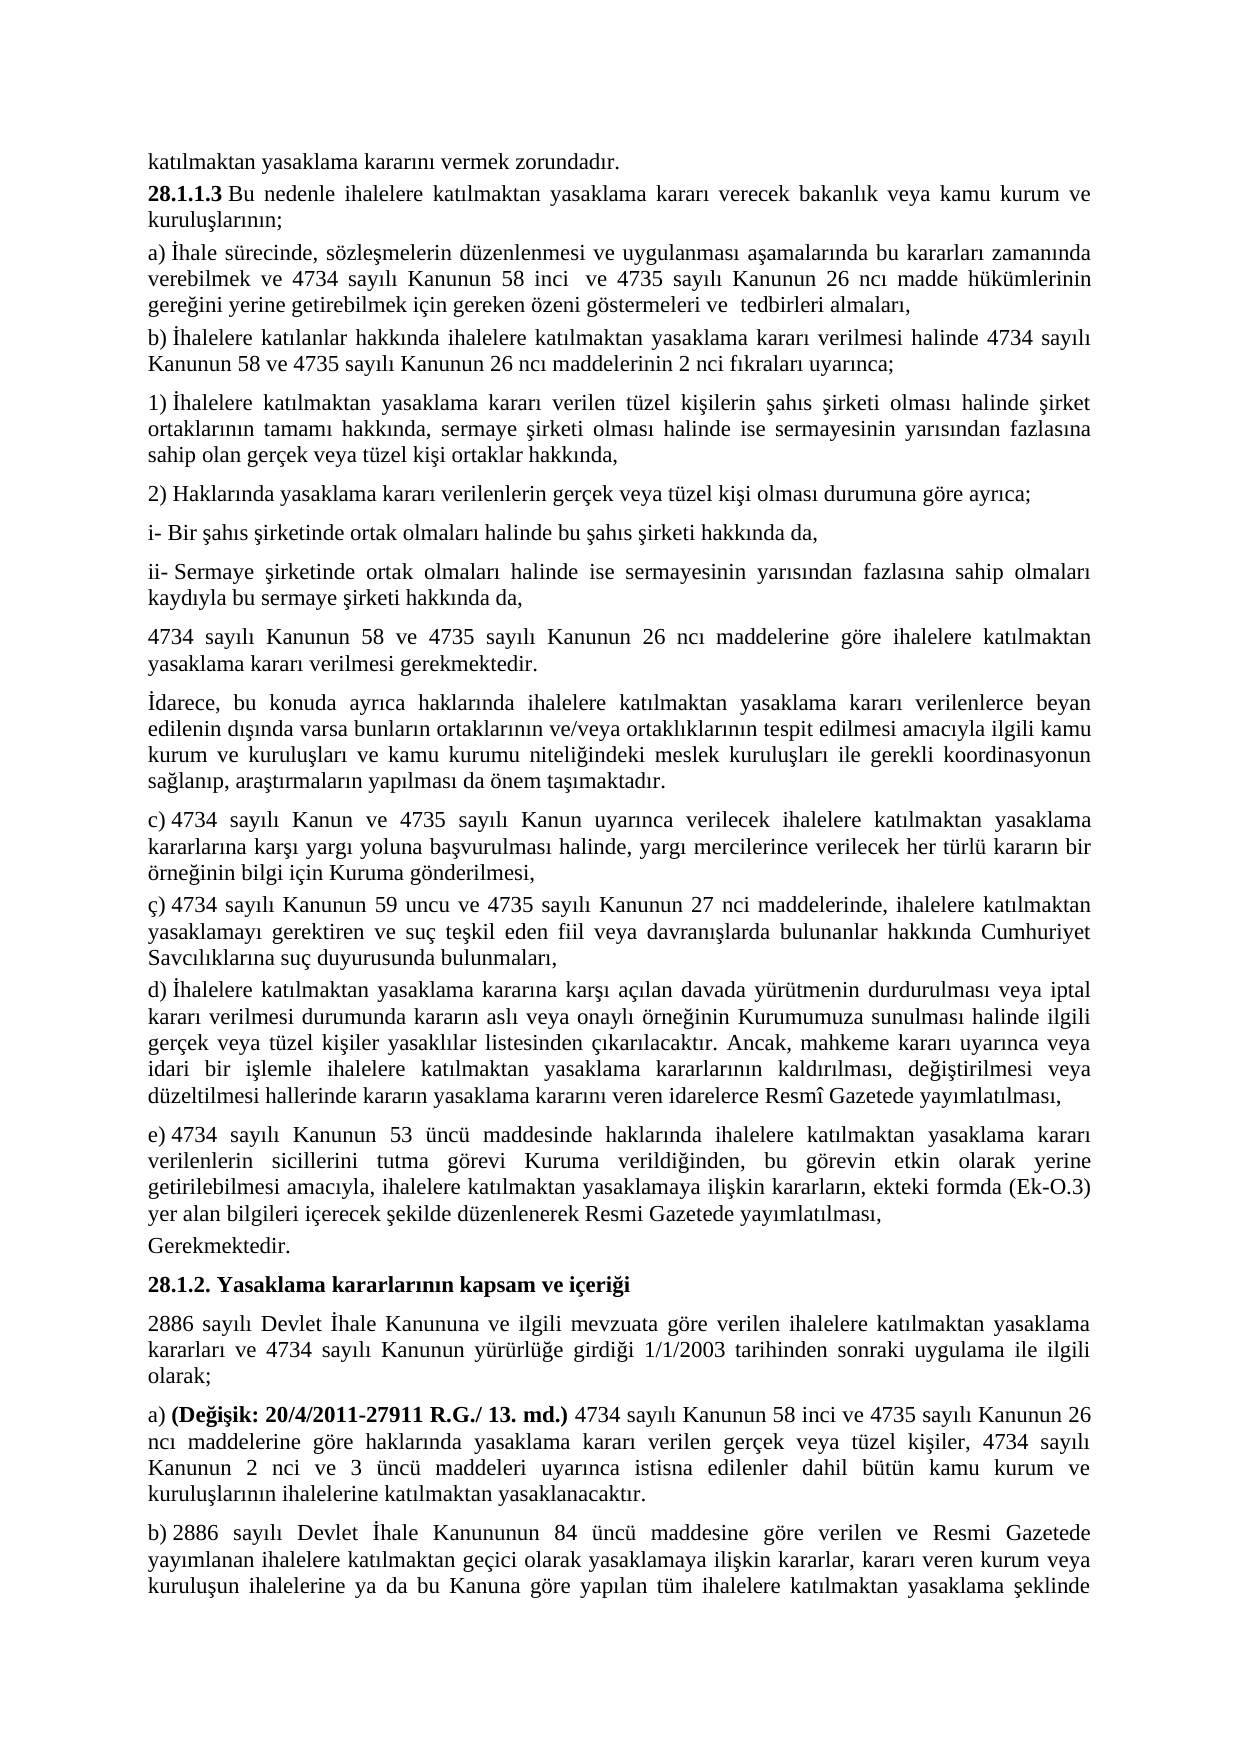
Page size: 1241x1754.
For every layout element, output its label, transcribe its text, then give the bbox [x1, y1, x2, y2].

text Gerekmektedir. [148, 1232, 1092, 1258]
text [148, 1519, 1092, 1598]
text a) (Değişik: 20/4/2011-27911 R.G./ 13. md.) 4734 sayılı Kanunun 58 inci ve 4735 sayılı Kanunun 26 ncı maddelerine göre haklarında yasaklama kararı verilen gerçek veya tüzel kişiler, 4734 sayılı Kanunun 2 nci ve 3 üncü maddeleri uyarınca istisna edilenler dahil bütün kamu kurum ve kuruluşlarının ihalelerine katılmaktan yasaklanacaktır. [148, 1401, 1092, 1507]
text d) İhalelere katılmaktan yasaklama kararına karşı açılan davada yürütmenin durdurulması veya iptal kararı verilmesi durumunda kararın aslı veya onaylı örneğinin Kurumumuza sunulması halinde ilgili gerçek veya tüzel kişiler yasaklılar listesinden çıkarılacaktır. Ancak, mahkeme kararı uyarınca veya idari bir işlemle ihalelere katılmaktan yasaklama kararlarının kaldırılması, değiştirilmesi veya düzeltilmesi hallerinde kararın yasaklama kararını veren idarelerce Resmî Gazetede yayımlatılması, [148, 976, 1092, 1108]
text 1) İhalelere katılmaktan yasaklama kararı verilen tüzel kişilerin şahıs şirketi olması halinde şirket ortaklarının tamamı hakkında, sermaye şirketi olması halinde ise sermayesinin yarısından fazlasına sahip olan gerçek veya tüzel kişi ortaklar hakkında, [148, 389, 1092, 468]
text ii- Sermaye şirketinde ortak olmaları halinde ise sermayesinin yarısından fazlasına sahip olmaları kaydıyla bu sermaye şirketi hakkında da, [148, 558, 1092, 611]
text a) İhale sürecinde, sözleşmelerin düzenlenmesi ve uygulanması aşamalarında bu kararları zamanında verebilmek ve 4734 sayılı Kanunun 58 inci ve 4735 sayılı Kanunun 26 ncı madde hükümlerinin gereğini yerine getirebilmek için gereken özeni göstermeleri ve tedbirleri almaları, [148, 239, 1092, 318]
text 4734 sayılı Kanunun 58 ve 4735 sayılı Kanunun 26 ncı maddelerine göre ihalelere katılmaktan yasaklama kararı verilmesi gerekmektedir. [148, 623, 1092, 676]
text i- Bir şahıs şirketinde ortak olmaları halinde bu şahıs şirketi hakkında da, [148, 519, 1092, 546]
text 28.1.1.3 Bu nedenle ihalelere katılmaktan yasaklama kararı verecek bakanlık veya kamu kurum ve kuruluşlarının; [148, 180, 1092, 233]
text 2) Haklarında yasaklama kararı verilenlerin gerçek veya tüzel kişi olması durumuna göre ayrıca; [148, 480, 1092, 507]
text İdarece, bu konuda ayrıca haklarında ihalelere katılmaktan yasaklama kararı verilenlerce beyan edilenin dışında varsa bunların ortaklarının ve/veya ortaklıklarının tespit edilmesi amacıyla ilgili kamu kurum ve kuruluşları ve kamu kurumu niteliğindeki meslek kuruluşları ile gerekli koordinasyonun sağlanıp, araştırmaların yapılması da önem taşımaktadır. [148, 688, 1092, 794]
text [148, 148, 1092, 174]
text b) İhalelere katılanlar hakkında ihalelere katılmaktan yasaklama kararı verilmesi halinde 4734 sayılı Kanunun 58 ve 4735 sayılı Kanunun 26 ncı maddelerinin 2 nci fıkraları uyarınca; [148, 324, 1092, 376]
text 28.1.2. Yasaklama kararlarının kapsam ve içeriği [148, 1271, 1092, 1297]
text e) 4734 sayılı Kanunun 53 üncü maddesinde haklarında ihalelere katılmaktan yasaklama kararı verilenlerin sicillerini tutma görevi Kuruma verildiğinden, bu görevin etkin olarak yerine getirilebilmesi amacıyla, ihalelere katılmaktan yasaklamaya ilişkin kararların, ekteki formda (Ek-O.3) yer alan bilgileri içerecek şekilde düzenlenerek Resmi Gazetede yayımlatılması, [148, 1121, 1092, 1226]
text ç) 4734 sayılı Kanunun 59 uncu ve 4735 sayılı Kanunun 27 nci maddelerinde, ihalelere katılmaktan yasaklamayı gerektiren ve suç teşkil eden fiil veya davranışlarda bulunanlar hakkında Cumhuriyet Savcılıklarına suç duyurusunda bulunmaları, [148, 891, 1092, 971]
text 2886 sayılı Devlet İhale Kanununa ve ilgili mevzuata göre verilen ihalelere katılmaktan yasaklama kararları ve 4734 sayılı Kanunun yürürlüğe girdiği 1/1/2003 tarihinden sonraki uygulama ile ilgili olarak; [148, 1310, 1092, 1389]
text c) 4734 sayılı Kanun ve 4735 sayılı Kanun uyarınca verilecek ihalelere katılmaktan yasaklama kararlarına karşı yargı yoluna başvurulması halinde, yargı mercilerince verilecek her türlü kararın bir örneğinin bilgi için Kuruma gönderilmesi, [148, 806, 1092, 886]
